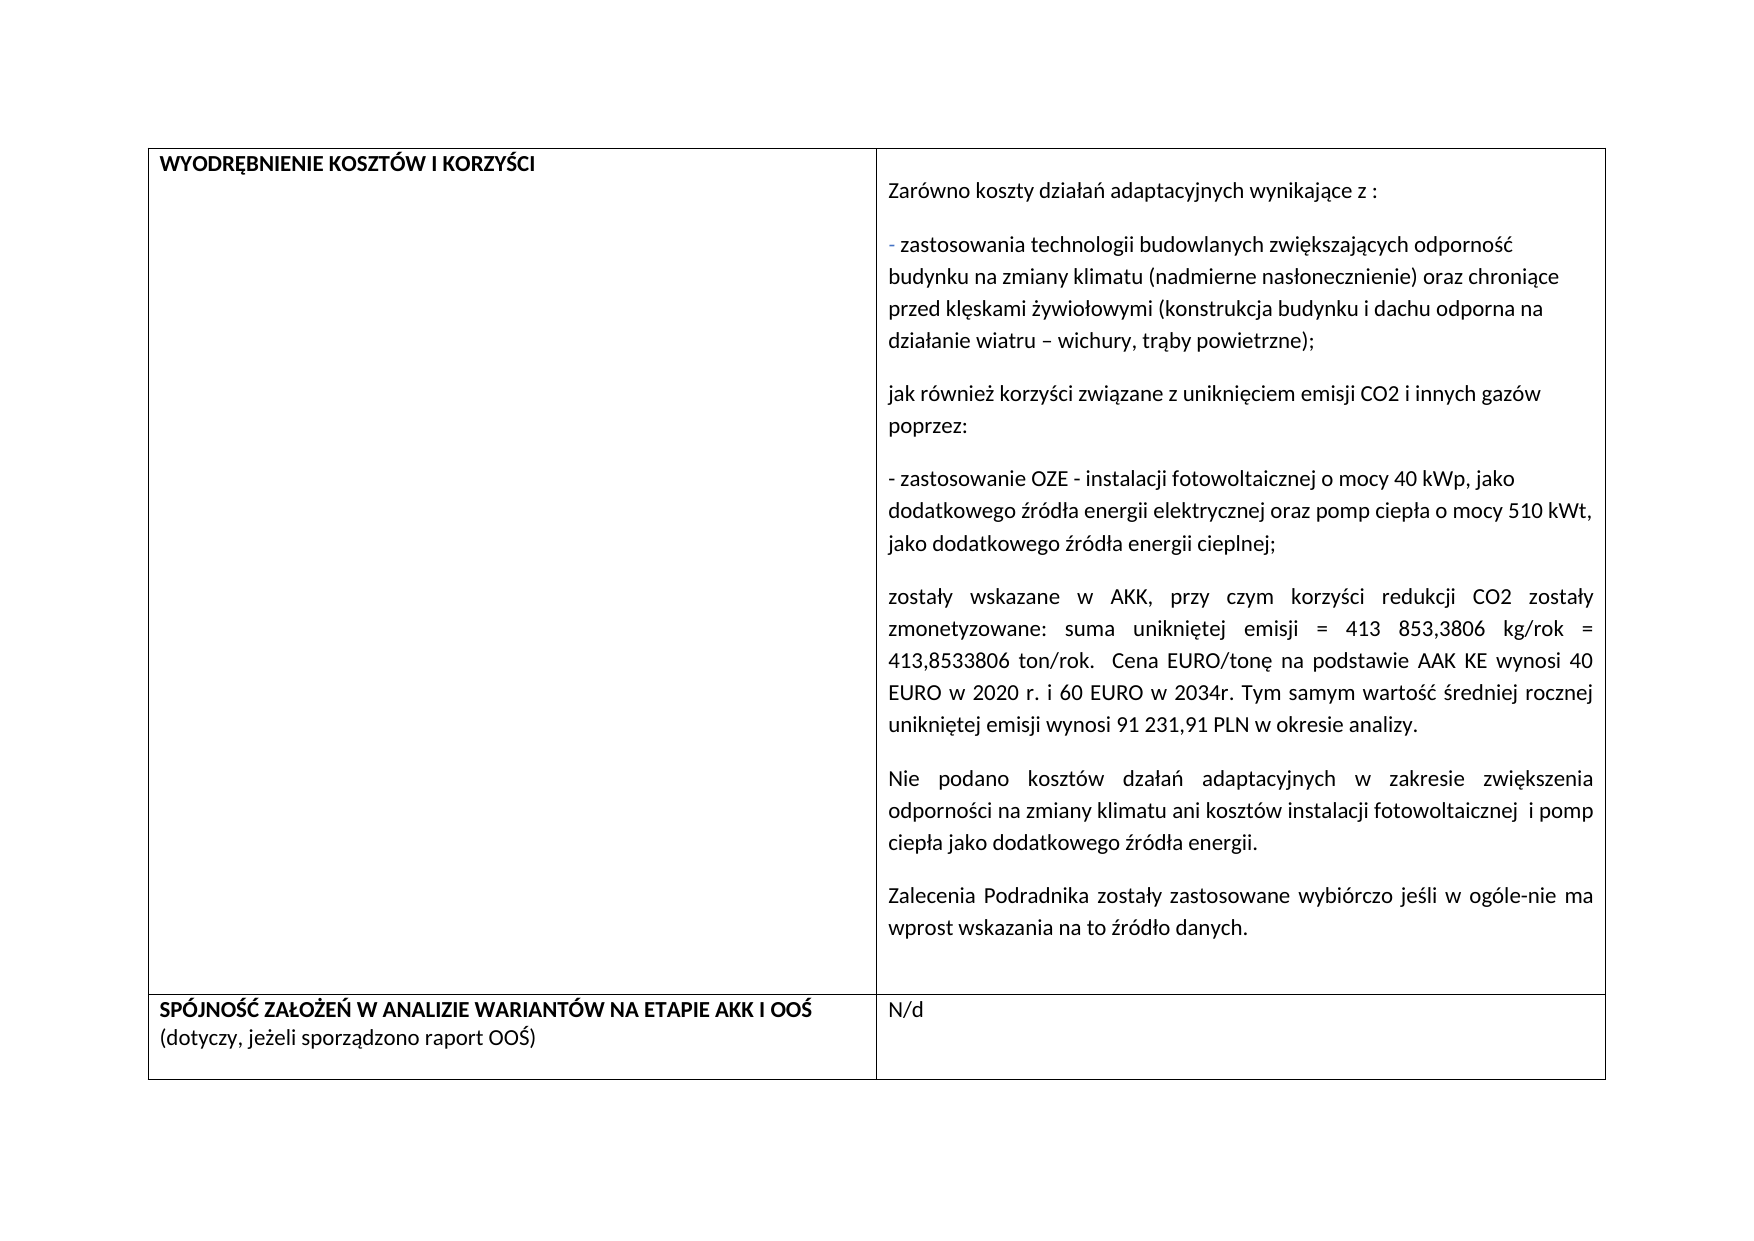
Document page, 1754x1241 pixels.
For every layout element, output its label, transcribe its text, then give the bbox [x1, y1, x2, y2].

table_cell Zarówno koszty działań adaptacyjnych wynikające z : - zastosowania technologii budowlanych zwiększających odporność budynku na zmiany klimatu (nadmierne nasłonecznienie) oraz chroniące przed klęskami żywiołowymi (konstrukcja budynku i dachu odporna na działanie wiatru – wichury, trąby powietrzne); jak również korzyści związane z uniknięciem emisji CO2 i innych gazów poprzez: - zastosowanie OZE - instalacji fotowoltaicznej o mocy 40 kWp, jako dodatkowego źródła energii elektrycznej oraz pomp ciepła o mocy 510 kWt, jako dodatkowego źródła energii cieplnej; zostały wskazane w AKK, przy czym korzyści redukcji CO2 zostały zmonetyzowane: suma unikniętej emisji = 413 853,3806 kg/rok = 413,8533806 ton/rok. Cena EURO/tonę na podstawie AAK KE wynosi 40 EURO w 2020 r. i 60 EURO w 2034r. Tym samym wartość średniej rocznej unikniętej emisji wynosi 91 231,91 PLN w okresie analizy. Nie podano kosztów dzałań adaptacyjnych w zakresie zwiększenia odporności na zmiany klimatu ani kosztów instalacji fotowoltaicznej i pomp ciepła jako dodatkowego źródła energii. Zalecenia Podradnika zostały zastosowane wybiórczo jeśli w ogóle-nie ma wprost wskazania na to źródło danych. [877, 149, 1605, 994]
table_cell N/d [877, 995, 1605, 1079]
table_cell WYODRĘBNIENIE KOSZTÓW I KORZYŚCI [149, 149, 876, 994]
table_cell SPÓJNOŚĆ ZAŁOŻEŃ W ANALIZIE WARIANTÓW NA ETAPIE AKK I OOŚ (dotyczy, jeżeli sporządzono raport OOŚ) [149, 995, 876, 1079]
